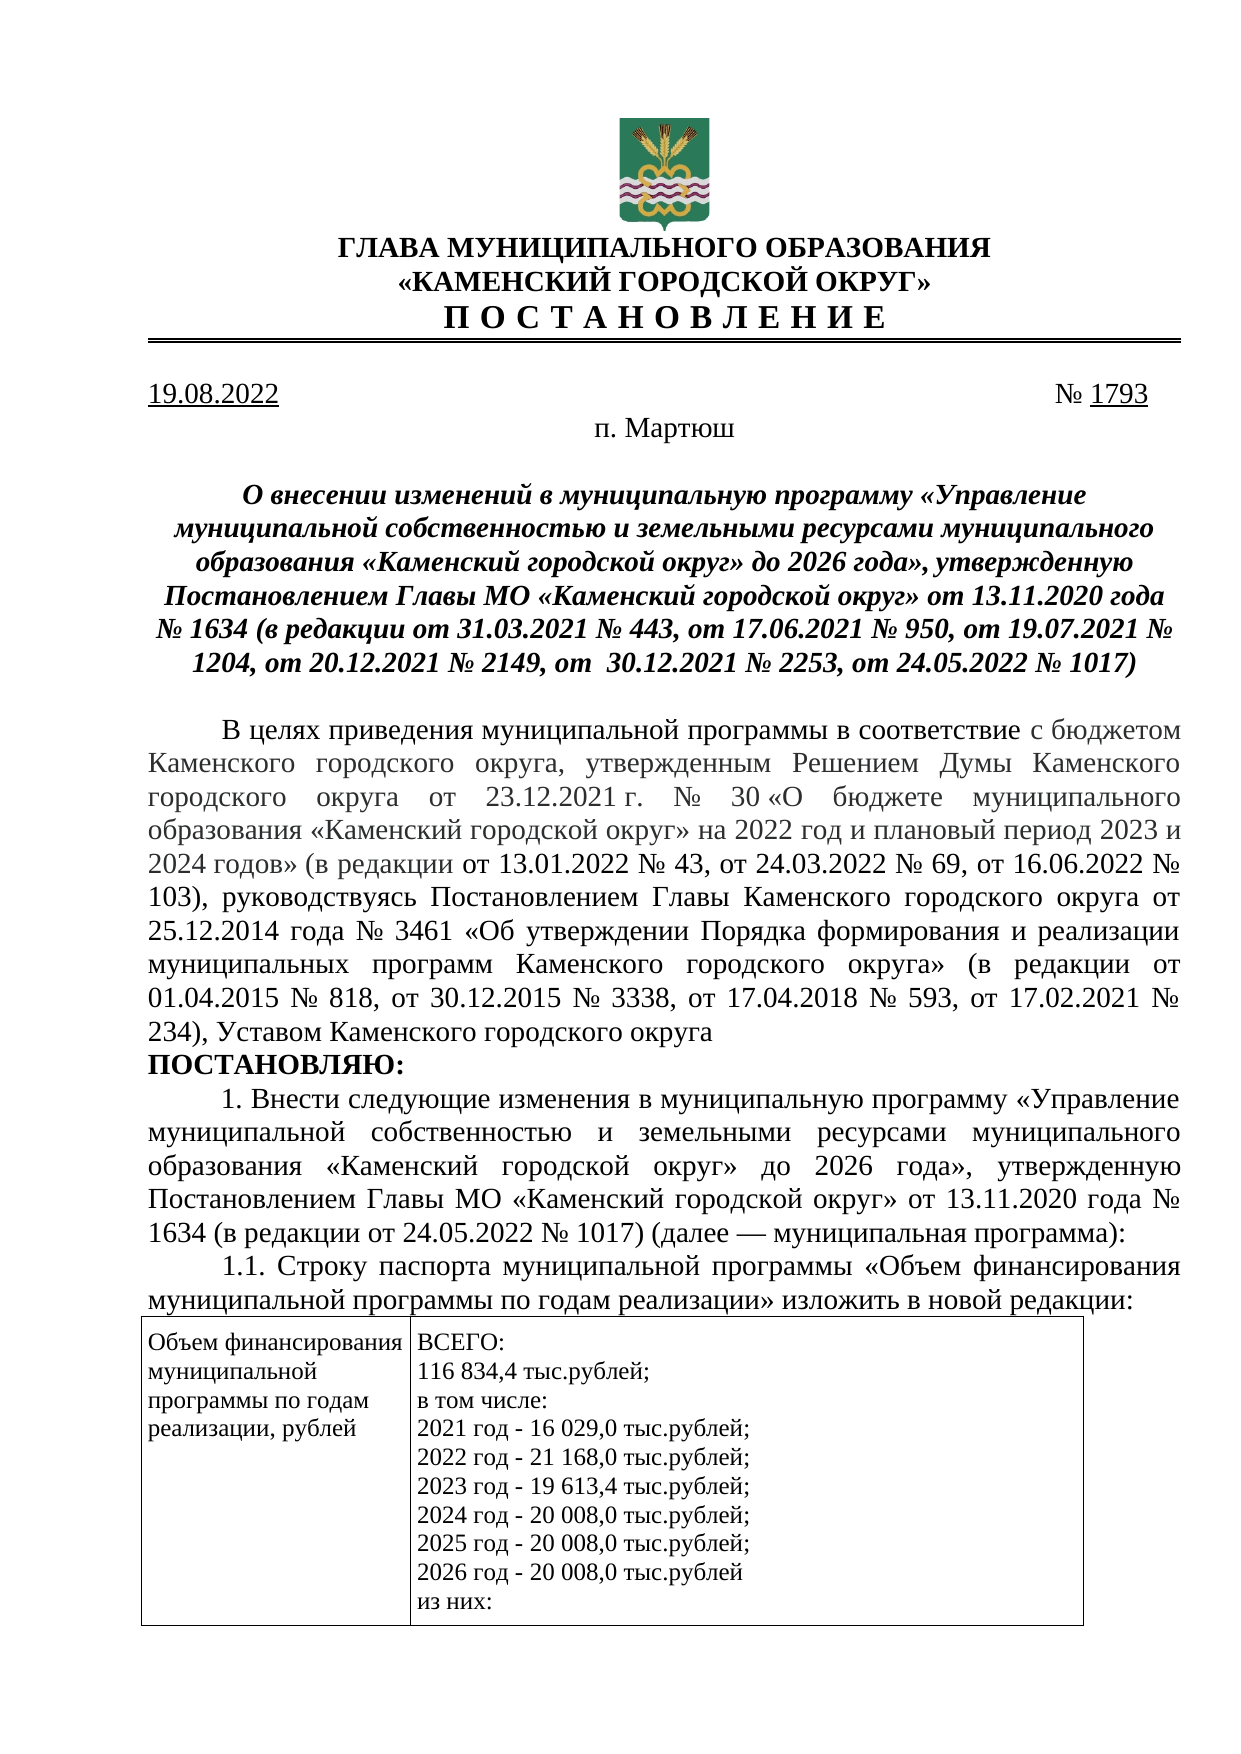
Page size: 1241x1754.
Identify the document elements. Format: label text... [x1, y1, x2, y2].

text ПОСТАНОВЛЕНИЕ [148, 298, 1181, 338]
text ГЛАВА МУНИЦИПАЛЬНОГО ОБРАЗОВАНИЯ [148, 231, 1181, 264]
text 19.08.2022 № 1793 [148, 376, 1181, 410]
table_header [411, 1317, 1083, 1625]
text «КАМЕНСКИЙ ГОРОДСКОЙ ОКРУГ» [148, 264, 1181, 298]
text 1.1. Строку паспорта муниципальной программы «Объем финансирования муниципальной программы по годам реализации» изложить в новой редакции: [148, 1248, 1181, 1316]
text В целях приведения муниципальной программы в соответствие с бюджетом Каменского городского округа, утвержденным Решением Думы Каменского городского округа от 23.12.2021 г. № 30 «О бюджете муниципального образования «Каменский городской округ» на 2022 год и плановый период 2023 и 2024 годов» (в редакции от 13.01.2022 № 43, от 24.03.2022 № 69, от 16.06.2022 № 103), руководствуясь Постановлением Главы Каменского городского округа от 25.12.2014 года № 3461 «Об утверждении Порядка формирования и реализации муниципальных программ Каменского городского округа» (в редакции от 01.04.2015 № 818, от 30.12.2015 № 3338, от 17.04.2018 № 593, от 17.02.2021 № 234), Уставом Каменского городского округа [148, 712, 1181, 1047]
picture [619, 118, 710, 231]
text ПОСТАНОВЛЯЮ: [148, 1047, 1122, 1081]
text О внесении изменений в муниципальную программу «Управление муниципальной собственностью и земельными ресурсами муниципального образования «Каменский городской округ» до 2026 года», утвержденную Постановлением Главы МО «Каменский городской округ» от 13.11.2020 года № 1634 (в редакции от 31.03.2021 № 443, от 17.06.2021 № 950, от 19.07.2021 № 1204, от 20.12.2021 № 2149, от 30.12.2021 № 2253, от 24.05.2022 № 1017) [148, 477, 1181, 678]
text п. Мартюш [148, 410, 1181, 443]
text 1. Внести следующие изменения в муниципальную программу «Управление муниципальной собственностью и земельными ресурсами муниципального образования «Каменский городской округ» до 2026 года», утвержденную Постановлением Главы МО «Каменский городской округ» от 13.11.2020 года № 1634 (в редакции от 24.05.2022 № 1017) (далее — муниципальная программа): [148, 1081, 1181, 1248]
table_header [142, 1317, 410, 1625]
